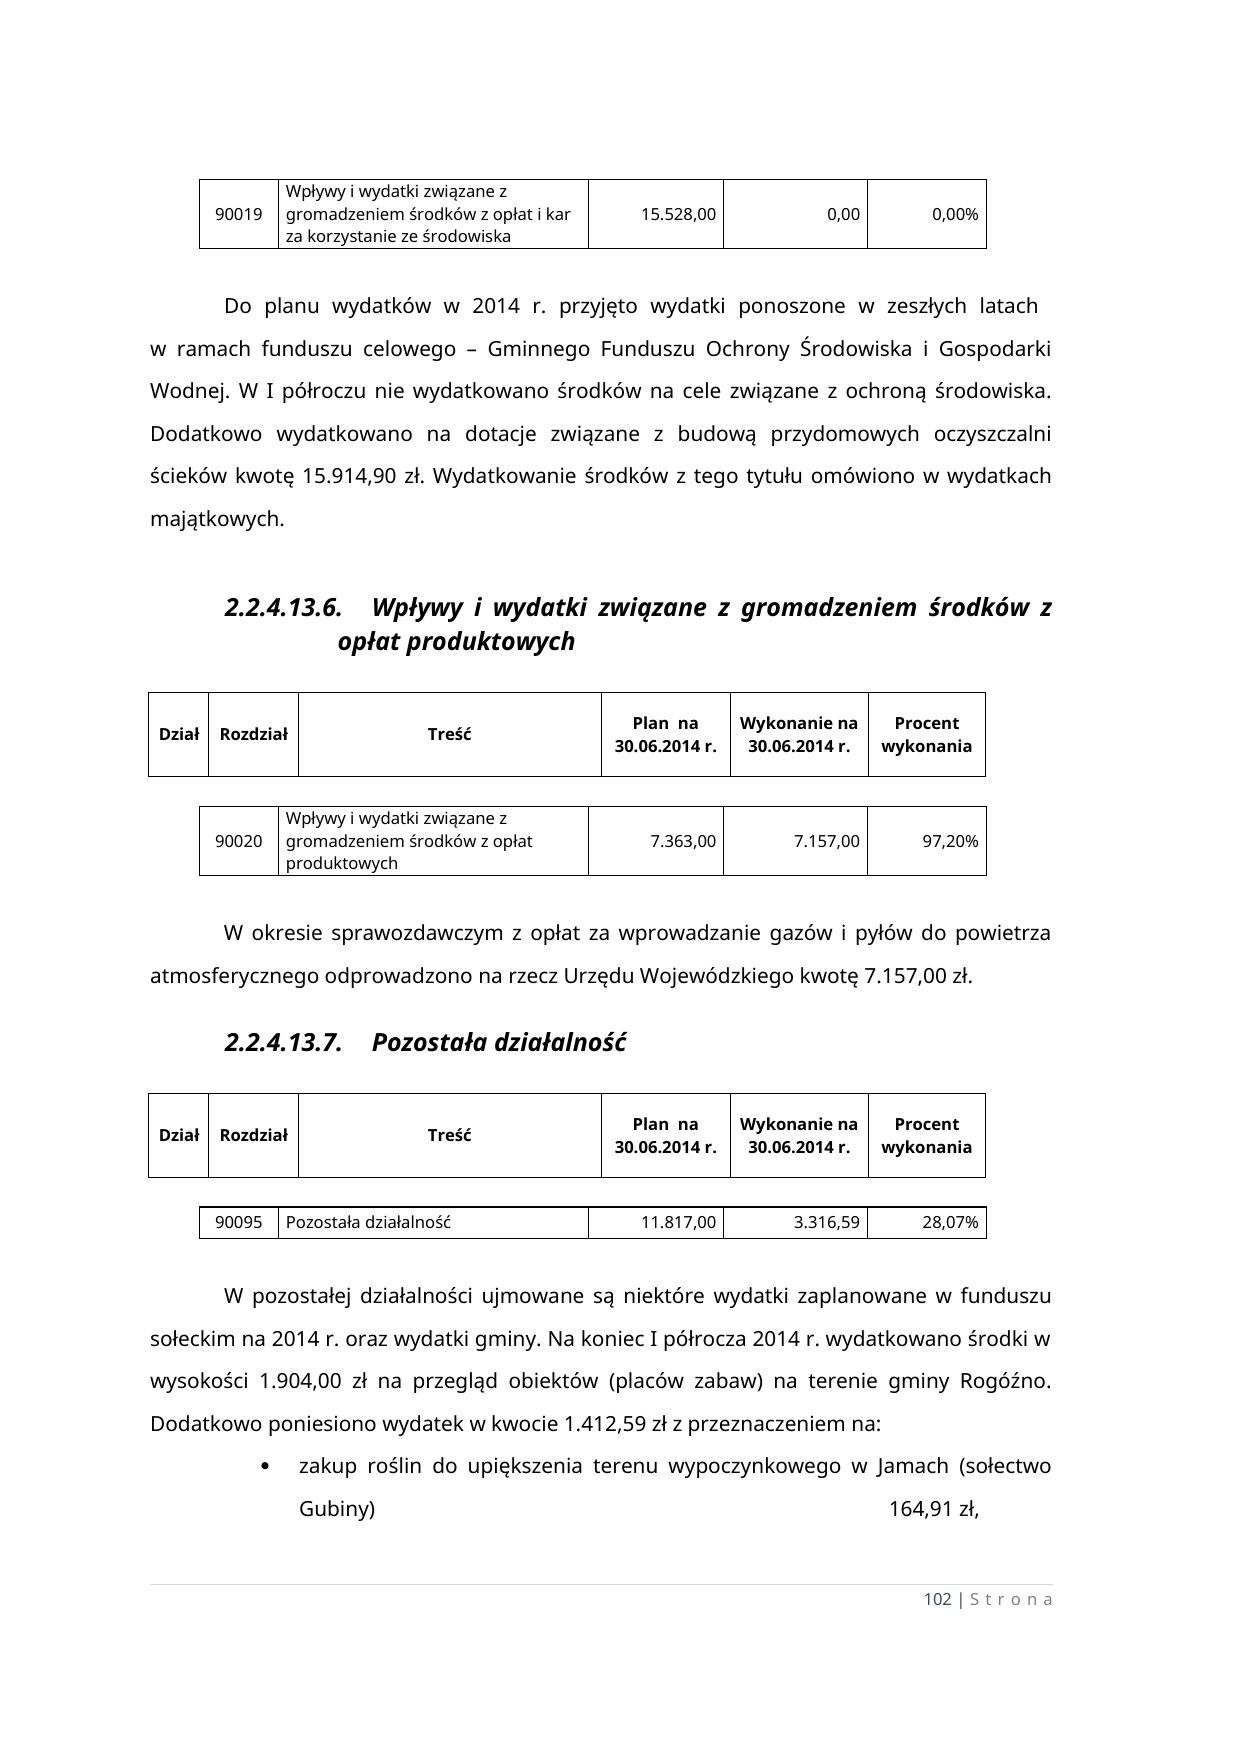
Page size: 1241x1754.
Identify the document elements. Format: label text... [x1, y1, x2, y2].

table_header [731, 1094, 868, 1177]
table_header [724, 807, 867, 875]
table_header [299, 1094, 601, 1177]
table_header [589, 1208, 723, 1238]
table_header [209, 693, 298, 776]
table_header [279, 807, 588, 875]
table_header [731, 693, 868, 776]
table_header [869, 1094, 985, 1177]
list Pozostała działalność [225, 1024, 1053, 1058]
list Wpływy i wydatki związane z gromadzeniem środków z opłat produktowych [225, 589, 1053, 658]
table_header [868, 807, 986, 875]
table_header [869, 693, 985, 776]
text W okresie sprawozdawczym z opłat za wprowadzanie gazów i pyłów do powietrza atmosferycznego odprowadzono na rzecz Urzędu Wojewódzkiego kwotę 7.157,00 zł. [150, 918, 1053, 989]
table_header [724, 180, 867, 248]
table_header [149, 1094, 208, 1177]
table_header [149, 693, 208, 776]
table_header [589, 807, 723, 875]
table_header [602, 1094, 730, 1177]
text Do planu wydatków w 2014 r. przyjęto wydatki ponoszone w zeszłych latach w ramach funduszu celowego – Gminnego Funduszu Ochrony Środowiska i Gospodarki Wodnej. W I półroczu nie wydatkowano środków na cele związane z ochroną środowiska. Dodatkowo wydatkowano na dotacje związane z budową przydomowych oczyszczalni ścieków kwotę 15.914,90 zł. Wydatkowanie środków z tego tytułu omówiono w wydatkach majątkowych. [150, 291, 1053, 533]
text W pozostałej działalności ujmowane są niektóre wydatki zaplanowane w funduszu sołeckim na 2014 r. oraz wydatki gminy. Na koniec I półrocza 2014 r. wydatkowano środki w wysokości 1.904,00 zł na przegląd obiektów (placów zabaw) na terenie gminy Rogóźno. Dodatkowo poniesiono wydatek w kwocie 1.412,59 zł z przeznaczeniem na: [150, 1281, 1053, 1437]
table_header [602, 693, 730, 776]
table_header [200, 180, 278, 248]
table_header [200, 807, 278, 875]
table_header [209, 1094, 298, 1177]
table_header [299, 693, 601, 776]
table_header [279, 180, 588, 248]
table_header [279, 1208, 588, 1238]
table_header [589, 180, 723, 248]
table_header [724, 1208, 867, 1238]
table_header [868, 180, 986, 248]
list zakup roślin do upiększenia terenu wypoczynkowego w Jamach (sołectwo Gubiny) 164,91 zł, [261, 1452, 1053, 1523]
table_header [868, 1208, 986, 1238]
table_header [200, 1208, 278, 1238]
